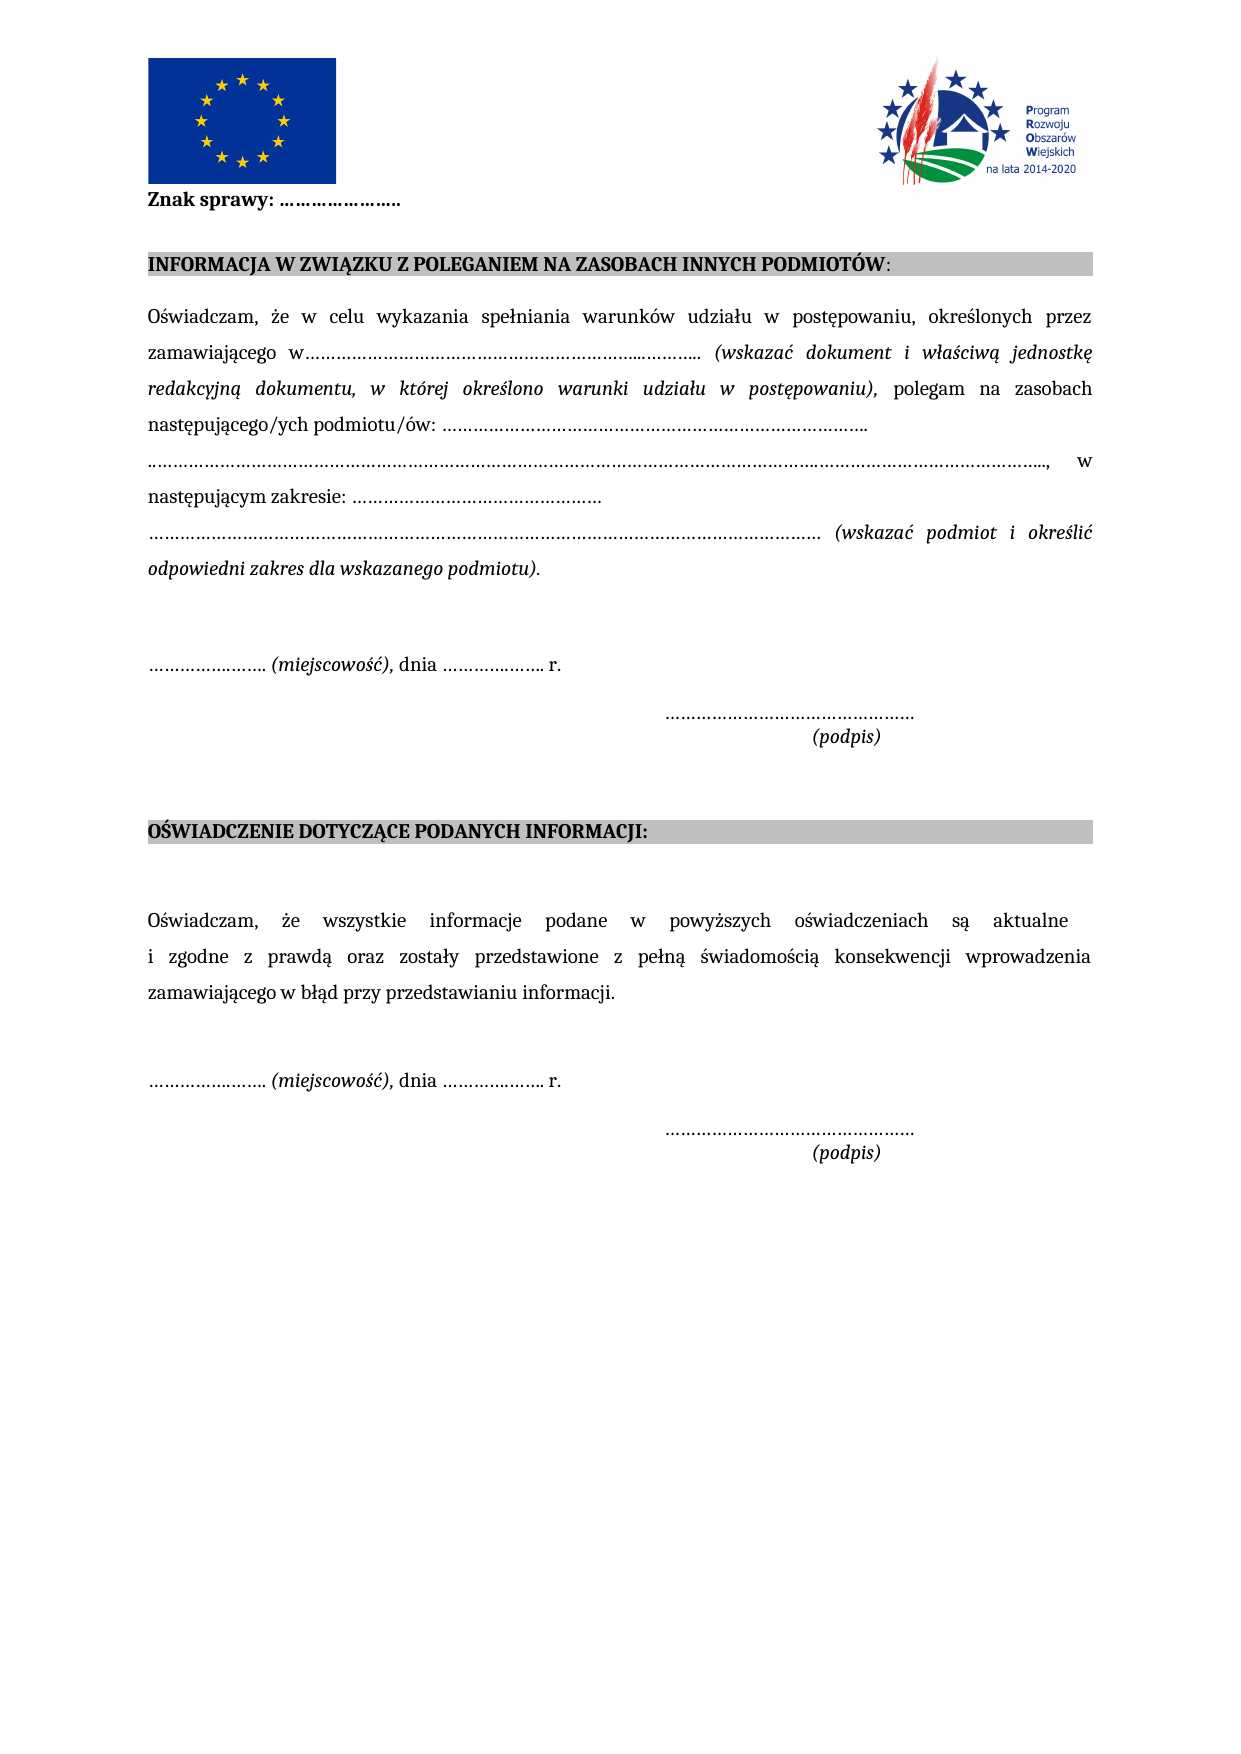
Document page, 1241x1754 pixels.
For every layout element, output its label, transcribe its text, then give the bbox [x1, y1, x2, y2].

text ………………………………………… [148, 700, 1093, 724]
text OŚWIADCZENIE DOTYCZĄCE PODANYCH INFORMACJI: [148, 820, 1093, 844]
text (podpis) [738, 724, 1093, 748]
text …………….……. (miejscowość), dnia ………….……. r. [148, 652, 1093, 676]
text Oświadczam, że wszystkie informacje podane w powyższych oświadczeniach są aktualne i zgodne z prawdą oraz zostały przedstawione z pełną świadomością konsekwencji wprowadzenia zamawiającego w błąd przy przedstawianiu informacji. [148, 909, 1093, 1004]
text …………….……. (miejscowość), dnia ………….……. r. [148, 1069, 1093, 1093]
picture [148, 58, 337, 184]
text (podpis) [738, 1141, 1093, 1165]
text ………………………………………………………………………………………………………………… (wskazać podmiot i określić odpowiedni zakres dla wskazanego podmiotu). [148, 521, 1093, 581]
text ..……………………………………………………………………………………………………………….…………………………………….., w następującym zakresie: ………………………………………… [148, 449, 1093, 509]
text INFORMACJA W ZWIĄZKU Z POLEGANIEM NA ZASOBACH INNYCH PODMIOTÓW: [148, 252, 1093, 276]
text Oświadczam, że w celu wykazania spełniania warunków udziału w postępowaniu, określonych przez zamawiającego w………………………………………………………...……….. (wskazać dokument i właściwą jednostkę redakcyjną dokumentu, w której określono warunki udziału w postępowaniu), polegam na zasobach następującego/ych podmiotu/ów: ………………………………………………………………………. [148, 305, 1093, 437]
picture [868, 51, 1092, 197]
text ………………………………………… [148, 1117, 1093, 1141]
